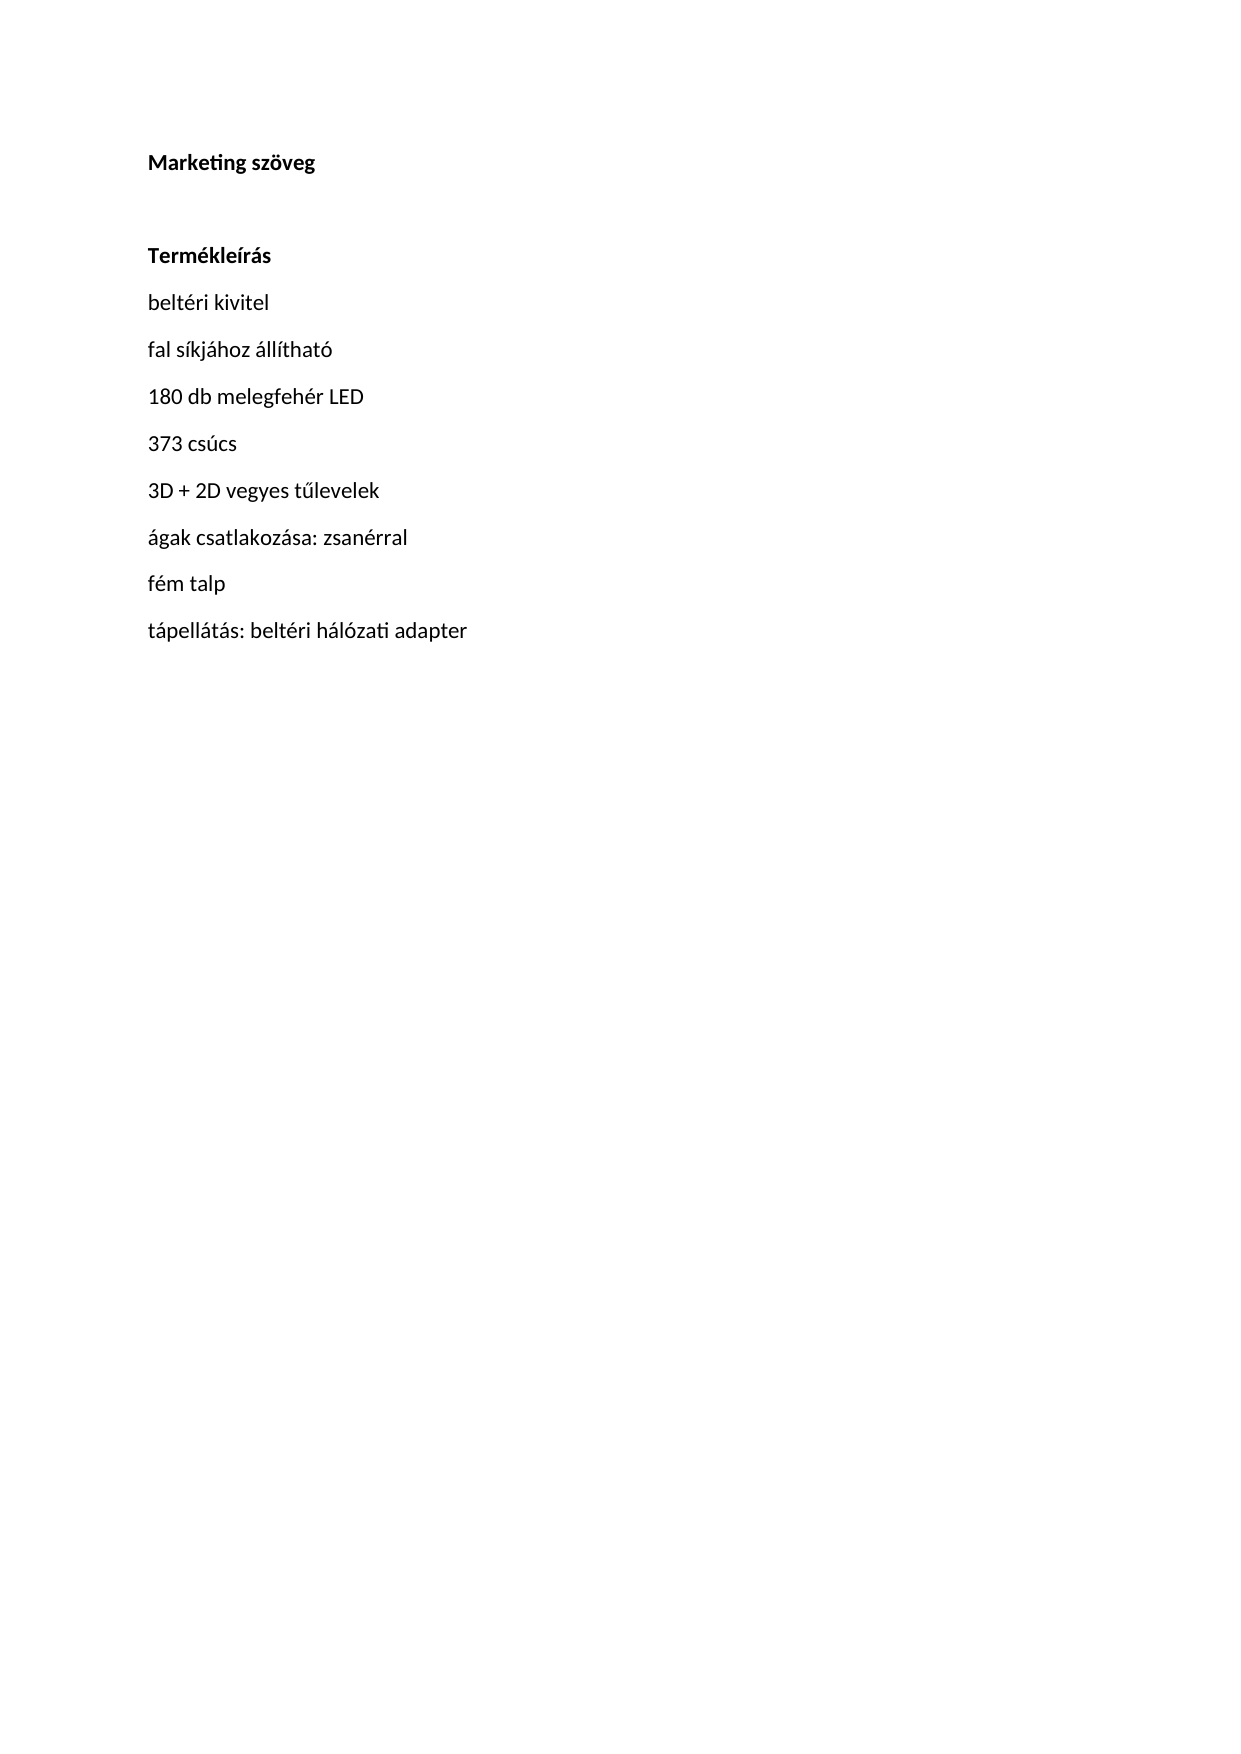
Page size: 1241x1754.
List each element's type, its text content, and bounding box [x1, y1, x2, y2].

text beltéri kivitel [148, 288, 1093, 316]
text Termékleírás [148, 241, 1093, 269]
text fal síkjához állítható [148, 335, 1093, 363]
text fém talp [148, 569, 1093, 597]
text 373 csúcs [148, 429, 1093, 457]
text 180 db melegfehér LED [148, 382, 1093, 410]
text tápellátás: beltéri hálózati adapter [148, 616, 1093, 644]
text 3D + 2D vegyes tűlevelek [148, 476, 1093, 504]
text ágak csatlakozása: zsanérral [148, 523, 1093, 551]
text Marketing szöveg [148, 148, 1093, 176]
